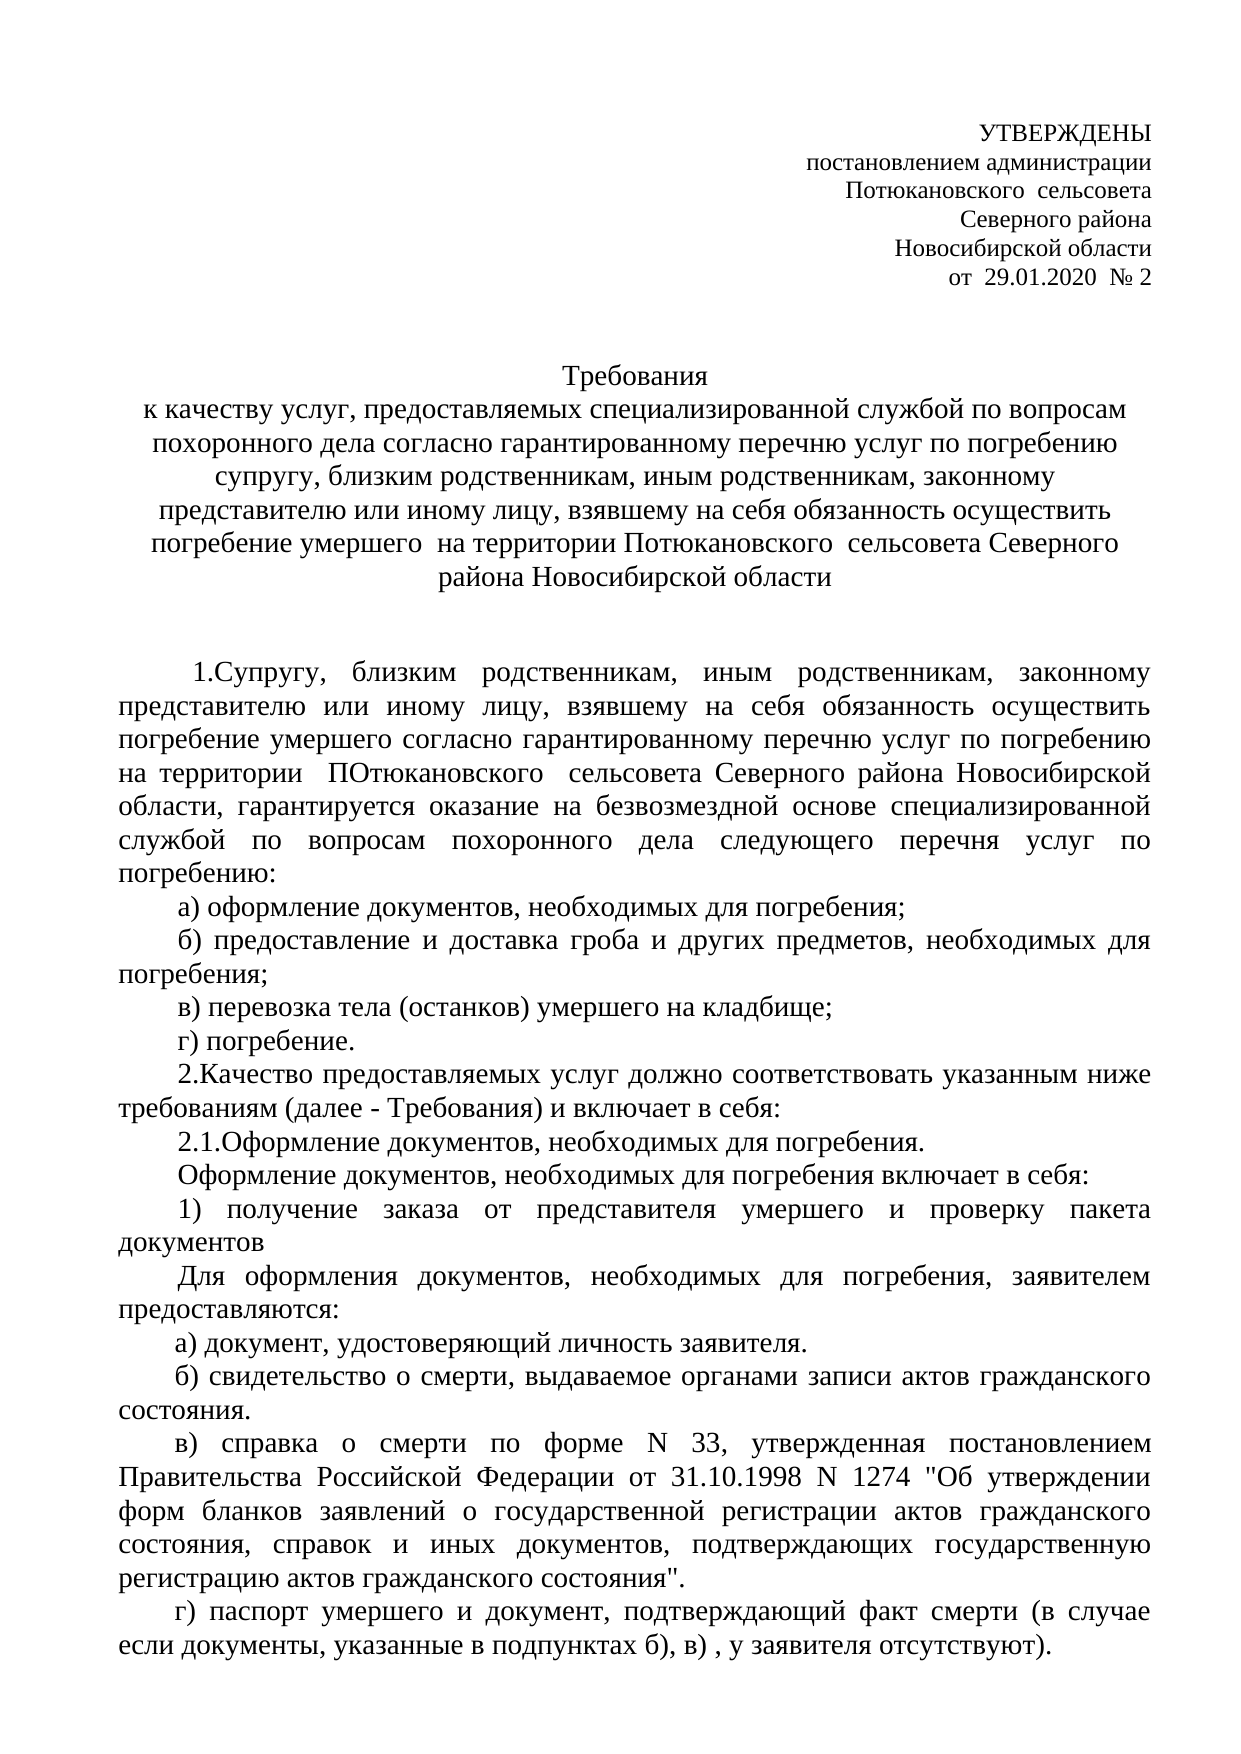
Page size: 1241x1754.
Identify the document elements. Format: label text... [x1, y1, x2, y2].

text 2.1.Оформление документов, необходимых для погребения. [118, 1124, 1152, 1157]
text Для оформления документов, необходимых для погребения, заявителем предоставляются: [118, 1258, 1152, 1325]
text б) предоставление и доставка гроба и других предметов, необходимых для погребения; [118, 922, 1152, 989]
text в) справка о смерти по форме N 33, утвержденная постановлением Правительства Российской Федерации от 31.10.1998 N 1274 "Об утверждении форм бланков заявлений о государственной регистрации актов гражданского состояния, справок и иных документов, подтверждающих государственную регистрацию актов гражданского состояния". [118, 1426, 1152, 1593]
text Новосибирской области [118, 233, 1152, 262]
text от 29.01.2020 № 2 [118, 262, 1152, 291]
text в) перевозка тела (останков) умершего на кладбище; [118, 989, 1152, 1023]
text постановлением администрации [118, 147, 1152, 176]
text а) документ, удостоверяющий личность заявителя. [118, 1325, 1152, 1358]
text г) погребение. [118, 1023, 1152, 1057]
text 1) получение заказа от представителя умершего и проверку пакета документов [118, 1191, 1152, 1258]
text Требования [118, 358, 1152, 391]
text Северного района [118, 204, 1152, 233]
text а) оформление документов, необходимых для погребения; [118, 889, 1152, 922]
text б) свидетельство о смерти, выдаваемое органами записи актов гражданского состояния. [118, 1358, 1152, 1426]
text к качеству услуг, предоставляемых специализированной службой по вопросам похоронного дела согласно гарантированному перечню услуг по погребению супругу, близким родственникам, иным родственникам, законному представителю или иному лицу, взявшему на себя обязанность осуществить погребение умершего на территории Потюкановского сельсовета Северного района Новосибирской области [118, 391, 1152, 592]
text Оформление документов, необходимых для погребения включает в себя: [118, 1157, 1152, 1191]
text 1.Супругу, близким родственникам, иным родственникам, законному представителю или иному лицу, взявшему на себя обязанность осуществить погребение умершего согласно гарантированному перечню услуг по погребению на территории ПОтюкановского сельсовета Северного района Новосибирской области, гарантируется оказание на безвозмездной основе специализированной службой по вопросам похоронного дела следующего перечня услуг по погребению: [118, 654, 1152, 889]
text УТВЕРЖДЕНЫ [118, 118, 1152, 147]
text Потюкановского сельсовета [118, 176, 1152, 204]
text 2.Качество предоставляемых услуг должно соответствовать указанным ниже требованиям (далее - Требования) и включает в себя: [118, 1057, 1152, 1124]
text г) паспорт умершего и документ, подтверждающий факт смерти (в случае если документы, указанные в подпунктах б), в) , у заявителя отсутствуют). [118, 1593, 1152, 1660]
